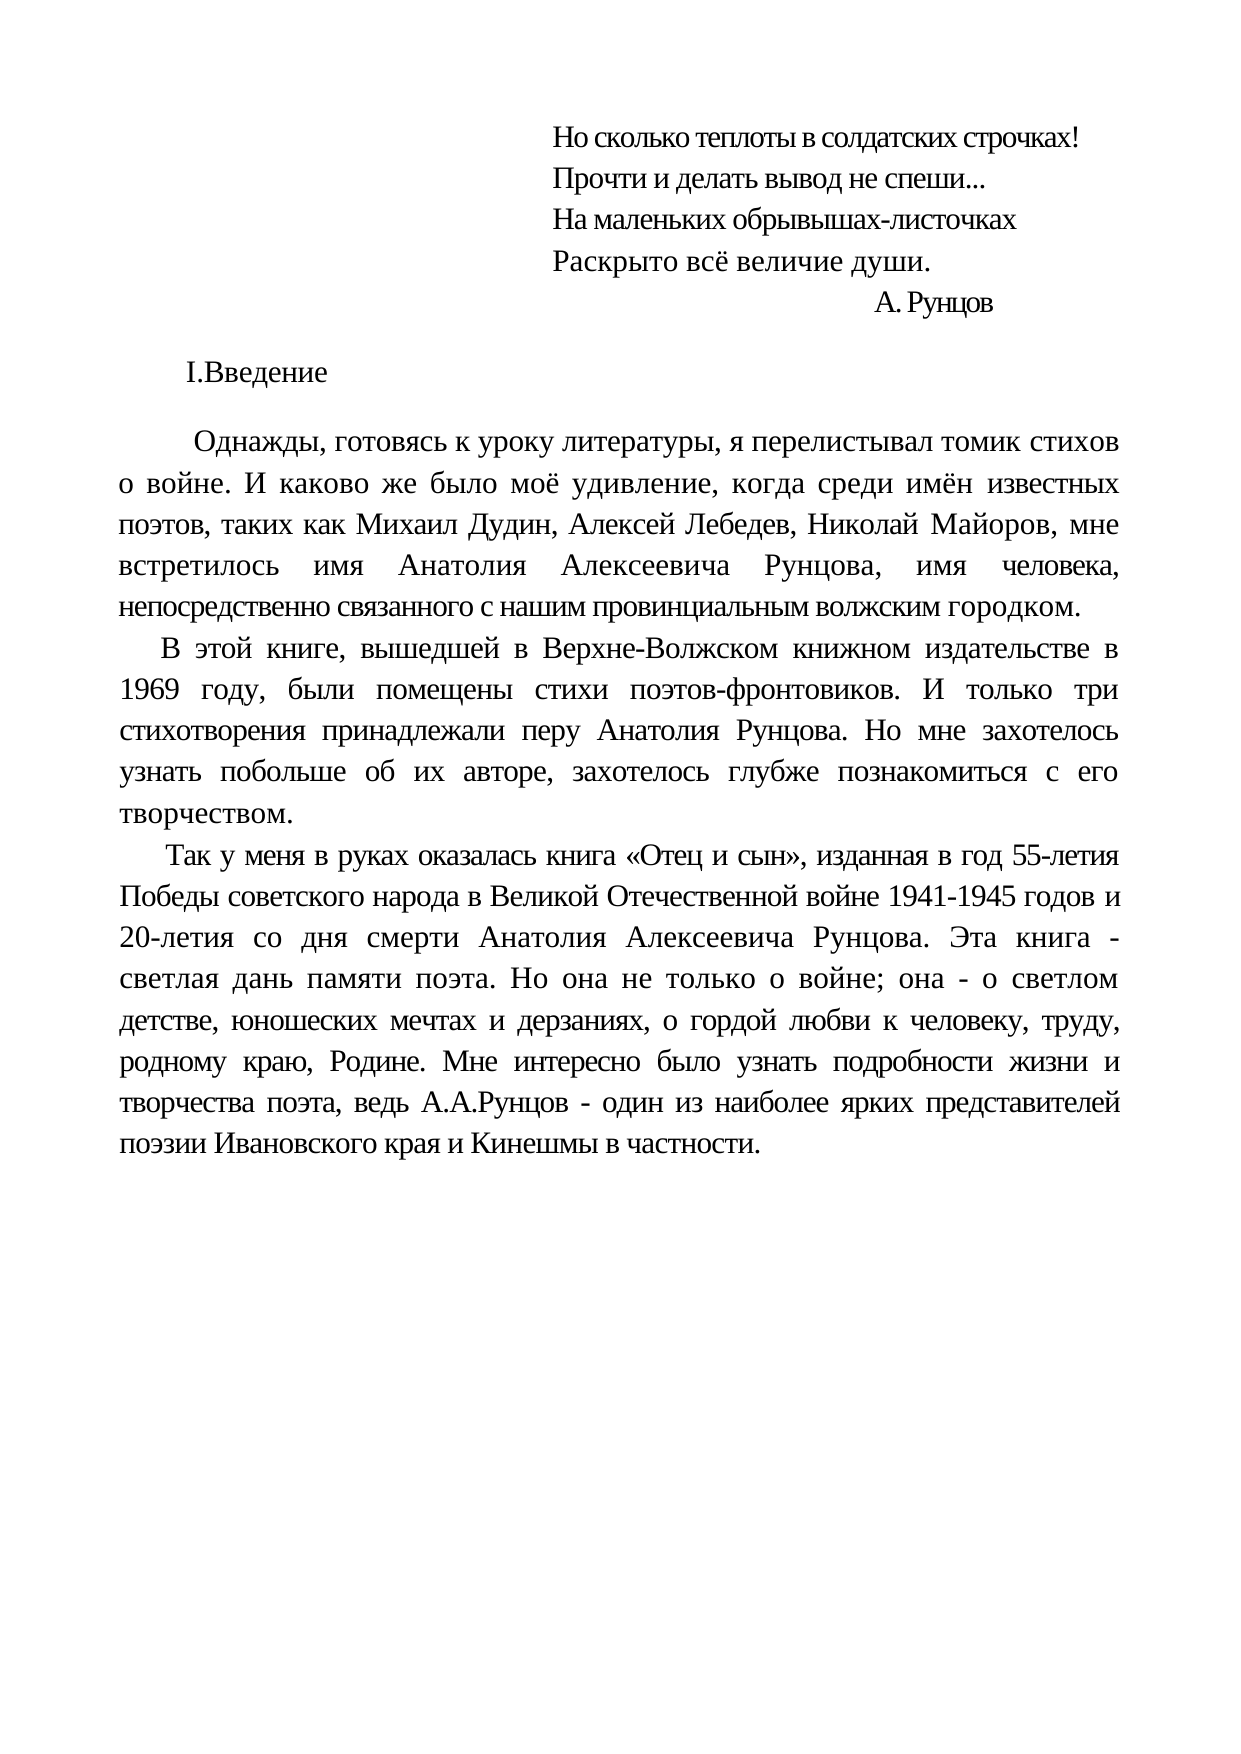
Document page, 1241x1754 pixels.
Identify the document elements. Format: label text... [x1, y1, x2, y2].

text Однажды, готовясь к уроку литературы, я перелистывал томик стихов о войне. И каково же было моё удивление, когда среди имён известных поэтов, таких как Михаил Дудин, Алексей Лебедев, Николай Майоров, мне встретилось имя Анатолия Алексеевича Рунцова, имя человека, непосредственно связанного с нашим провинциальным волжским городком. [118, 423, 1119, 624]
text На маленьких обрывышах-листочках Раскрыто всё величие души. [552, 201, 1122, 278]
text I.Введение [118, 353, 1119, 389]
text В этой книге, вышедшей в Верхне-Волжском книжном издательстве в 1969 году, были помещены стихи поэтов-фронтовиков. И только три стихотворения принадлежали перу Анатолия Рунцова. Но мне захотелось узнать побольше об их авторе, захотелось глубже познакомиться с его творчеством. [119, 629, 1119, 830]
text Так у меня в руках оказалась книга «Отец и сын», изданная в год 55-летия Победы советского народа в Великой Отечественной войне 1941-1945 годов и 20-летия со дня смерти Анатолия Алексеевича Рунцова. Эта книга - светлая дань памяти поэта. Но она не только о войне; она - о светлом детстве, юношеских мечтах и дерзаниях, о гордой любви к человеку, труду, родному краю, Родине. Мне интересно было узнать подробности жизни и творчества поэта, ведь А.А.Рунцов - один из наиболее ярких представителей поэзии Ивановского края и Кинешмы в частности. [119, 836, 1121, 1160]
text А. Рунцов [118, 283, 1122, 319]
text Но сколько теплоты в солдатских строчках! Прочти и делать вывод не спеши... [552, 118, 1122, 195]
